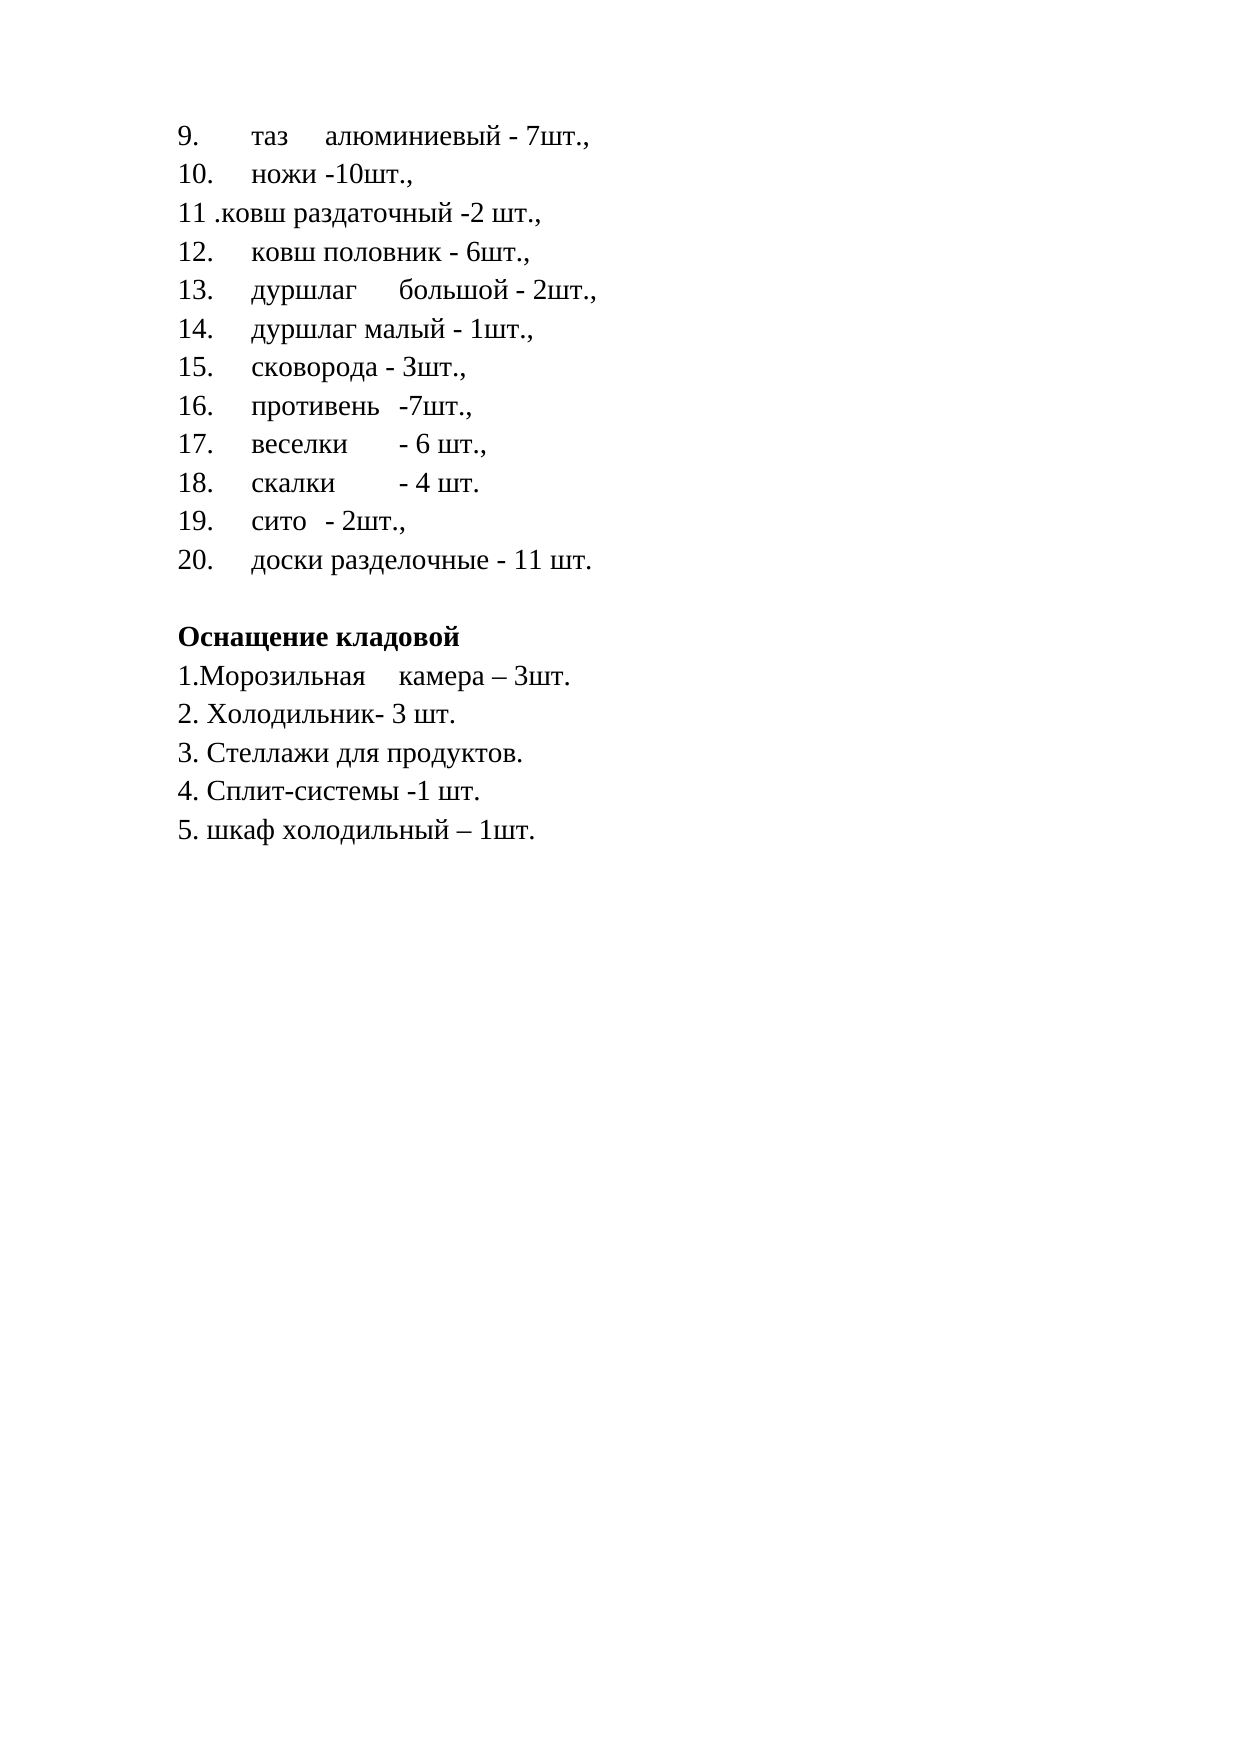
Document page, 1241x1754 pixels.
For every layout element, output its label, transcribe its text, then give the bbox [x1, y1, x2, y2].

text 3. Стеллажи для продуктов. [177, 735, 1152, 768]
text 9. таз алюминиевый - 7шт., [177, 118, 1152, 152]
text 11 .ковш раздаточный -2 шт., [177, 195, 1152, 229]
text 14. дуршлаг малый - 1шт., [177, 311, 1152, 344]
text 17. веселки - 6 шт., [177, 426, 1152, 460]
text 1.Морозильная камера – 3шт. [177, 658, 1152, 691]
text 15. сковорода - Зшт., [177, 349, 1152, 383]
text 5. шкаф холодильный – 1шт. [177, 812, 1152, 845]
text 10. ножи -10шт., [177, 157, 1152, 190]
text 18. скалки - 4 шт. [177, 465, 1152, 498]
text 16. противень -7шт., [177, 388, 1152, 421]
text 4. Сплит-системы -1 шт. [177, 773, 1152, 807]
text 20. доски разделочные - 11 шт. [177, 542, 1152, 576]
text 19. сито - 2шт., [177, 503, 1152, 537]
text 12. ковш половник - 6шт., [177, 234, 1152, 267]
text 13. дуршлаг большой - 2шт., [177, 272, 1152, 306]
text 2. Холодильник- 3 шт. [177, 696, 1152, 730]
text Оснащение кладовой [177, 619, 1152, 653]
